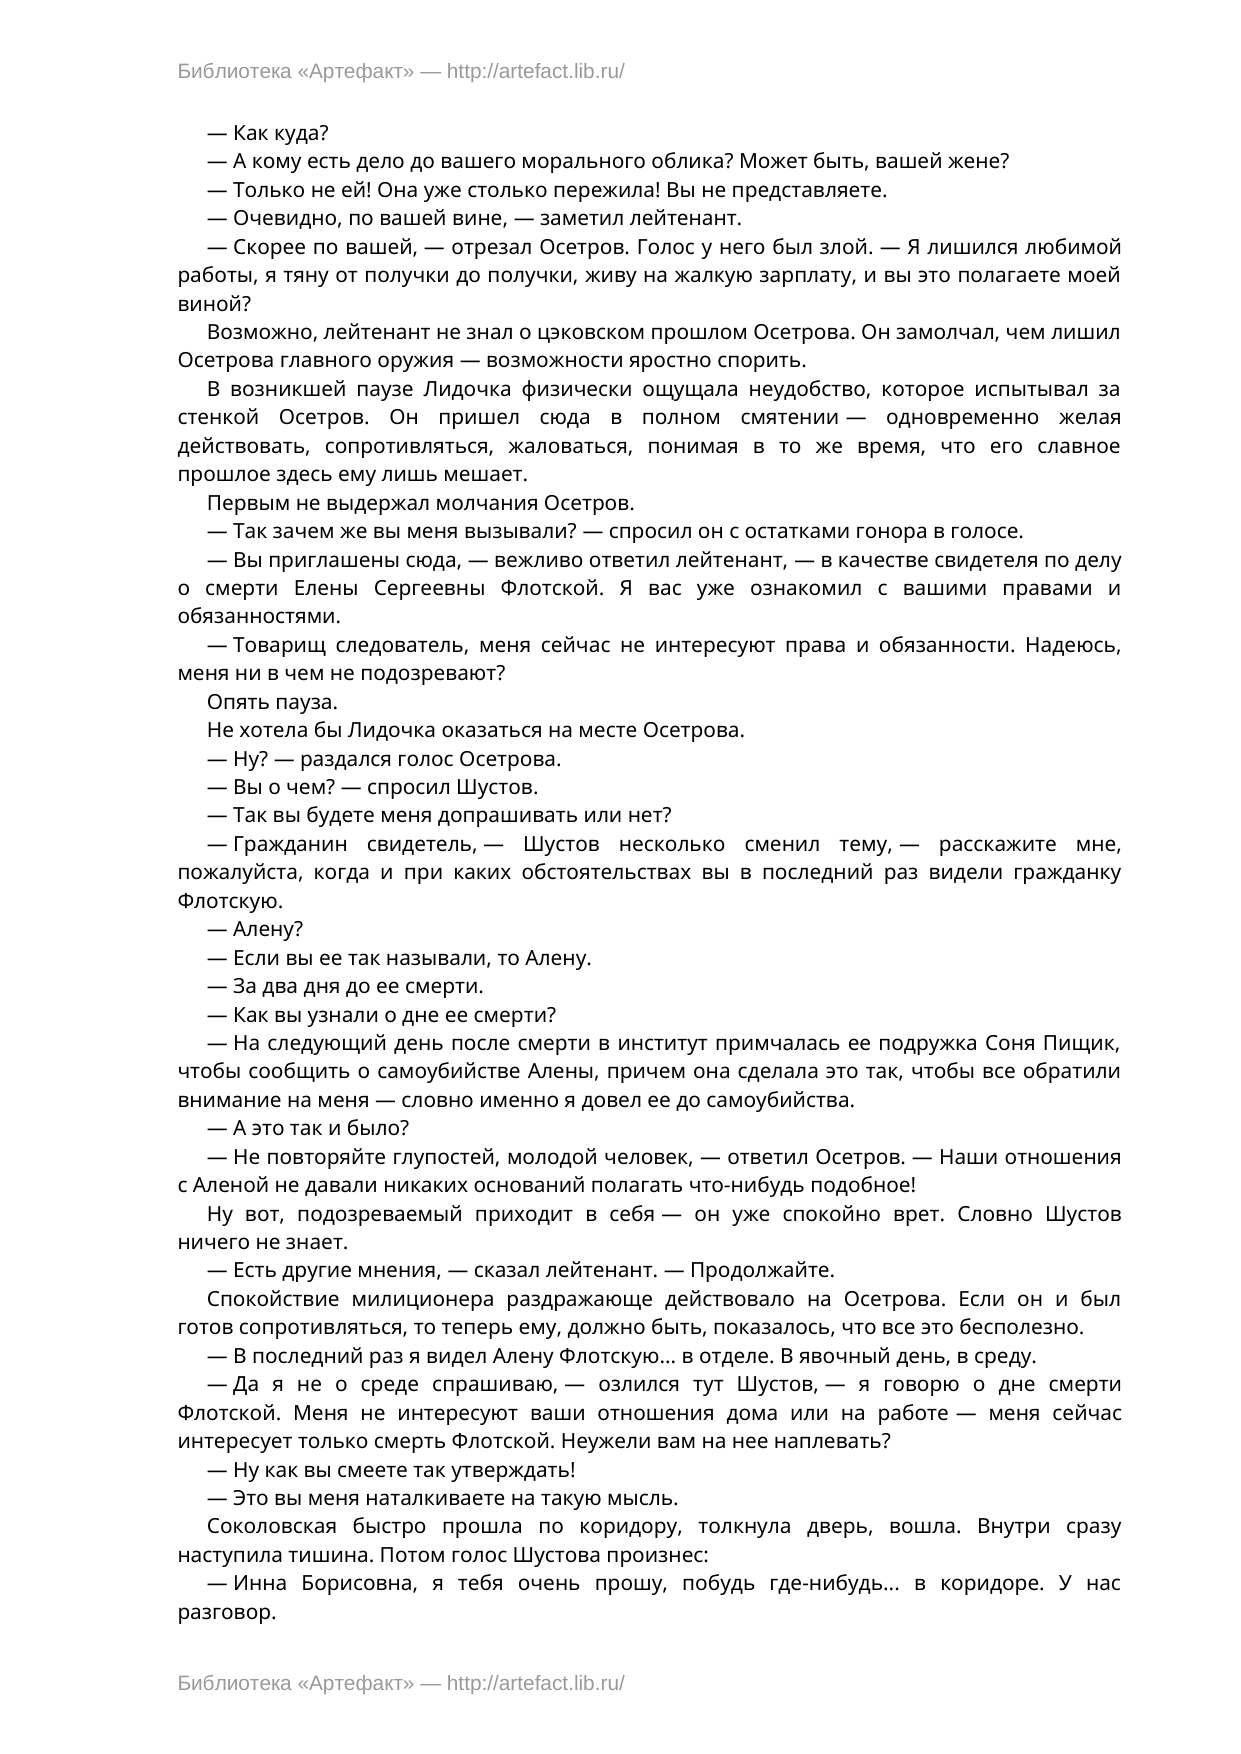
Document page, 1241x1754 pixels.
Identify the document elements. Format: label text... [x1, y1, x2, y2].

text — Товарищ следователь, меня сейчас не интересуют права и обязанности. Надеюсь, меня ни в чем не подозревают? [177, 630, 1122, 687]
text Спокойствие милиционера раздражающе действовало на Осетрова. Если он и был готов сопротивляться, то теперь ему, должно быть, показалось, что все это бесполезно. [177, 1284, 1122, 1341]
text — Есть другие мнения, — сказал лейтенант. — Продолжайте. [177, 1256, 1122, 1284]
text — Скорее по вашей, — отрезал Осетров. Голос у него был злой. — Я лишился любимой работы, я тяну от получки до получки, живу на жалкую зарплату, и вы это полагаете моей виной? [177, 232, 1122, 317]
text Не хотела бы Лидочка оказаться на месте Осетрова. [177, 715, 1122, 744]
text — А кому есть дело до вашего морального облика? Может быть, вашей жене? [177, 147, 1122, 175]
text — Как вы узнали о дне ее смерти? [177, 1000, 1122, 1028]
text — Не повторяйте глупостей, молодой человек, — ответил Осетров. — Наши отношения с Аленой не давали никаких оснований полагать что-нибудь подобное! [177, 1142, 1122, 1199]
text — Вы приглашены сюда, — вежливо ответил лейтенант, — в качестве свидетеля по делу о смерти Елены Сергеевны Флотской. Я вас уже ознакомил с вашими правами и обязанностями. [177, 545, 1122, 630]
text — Ну как вы смеете так утверждать! [177, 1455, 1122, 1483]
text — В последний раз я видел Алену Флотскую... в отделе. В явочный день, в среду. [177, 1341, 1122, 1369]
text В возникшей паузе Лидочка физически ощущала неудобство, которое испытывал за стенкой Осетров. Он пришел сюда в полном смятении — одновременно желая действовать, сопротивляться, жаловаться, понимая в то же время, что его славное прошлое здесь ему лишь мешает. [177, 374, 1122, 488]
text Соколовская быстро прошла по коридору, толкнула дверь, вошла. Внутри сразу наступила тишина. Потом голос Шустова произнес: [177, 1512, 1122, 1568]
text — Только не ей! Она уже столько пережила! Вы не представляете. [177, 175, 1122, 203]
text — Если вы ее так называли, то Алену. [177, 943, 1122, 971]
text — А это так и было? [177, 1113, 1122, 1142]
text Ну вот, подозреваемый приходит в себя — он уже спокойно врет. Словно Шустов ничего не знает. [177, 1199, 1122, 1256]
text — Это вы меня наталкиваете на такую мысль. [177, 1483, 1122, 1512]
text — Очевидно, по вашей вине, — заметил лейтенант. [177, 203, 1122, 232]
text — Алену? [177, 914, 1122, 943]
text — Так зачем же вы меня вызывали? — спросил он с остатками гонора в голосе. [177, 516, 1122, 545]
text — Инна Борисовна, я тебя очень прошу, побудь где-нибудь... в коридоре. У нас разговор. [177, 1568, 1122, 1625]
text — Как куда? [177, 118, 1122, 147]
text Первым не выдержал молчания Осетров. [177, 488, 1122, 516]
text Опять пауза. [177, 687, 1122, 715]
text — За два дня до ее смерти. [177, 971, 1122, 1000]
text — Вы о чем? — спросил Шустов. [177, 772, 1122, 801]
text — Гражданин свидетель, — Шустов несколько сменил тему, — расскажите мне, пожалуйста, когда и при каких обстоятельствах вы в последний раз видели гражданку Флотскую. [177, 829, 1122, 914]
text — Так вы будете меня допрашивать или нет? [177, 801, 1122, 829]
text — Ну? — раздался голос Осетрова. [177, 744, 1122, 772]
text — На следующий день после смерти в институт примчалась ее подружка Соня Пищик, чтобы сообщить о самоубийстве Алены, причем она сделала это так, чтобы все обратили внимание на меня — словно именно я довел ее до самоубийства. [177, 1028, 1122, 1113]
text — Да я не о среде спрашиваю, — озлился тут Шустов, — я говорю о дне смерти Флотской. Меня не интересуют ваши отношения дома или на работе — меня сейчас интересует только смерть Флотской. Неужели вам на нее наплевать? [177, 1369, 1122, 1455]
text Возможно, лейтенант не знал о цэковском прошлом Осетрова. Он замолчал, чем лишил Осетрова главного оружия — возможности яростно спорить. [177, 317, 1122, 374]
